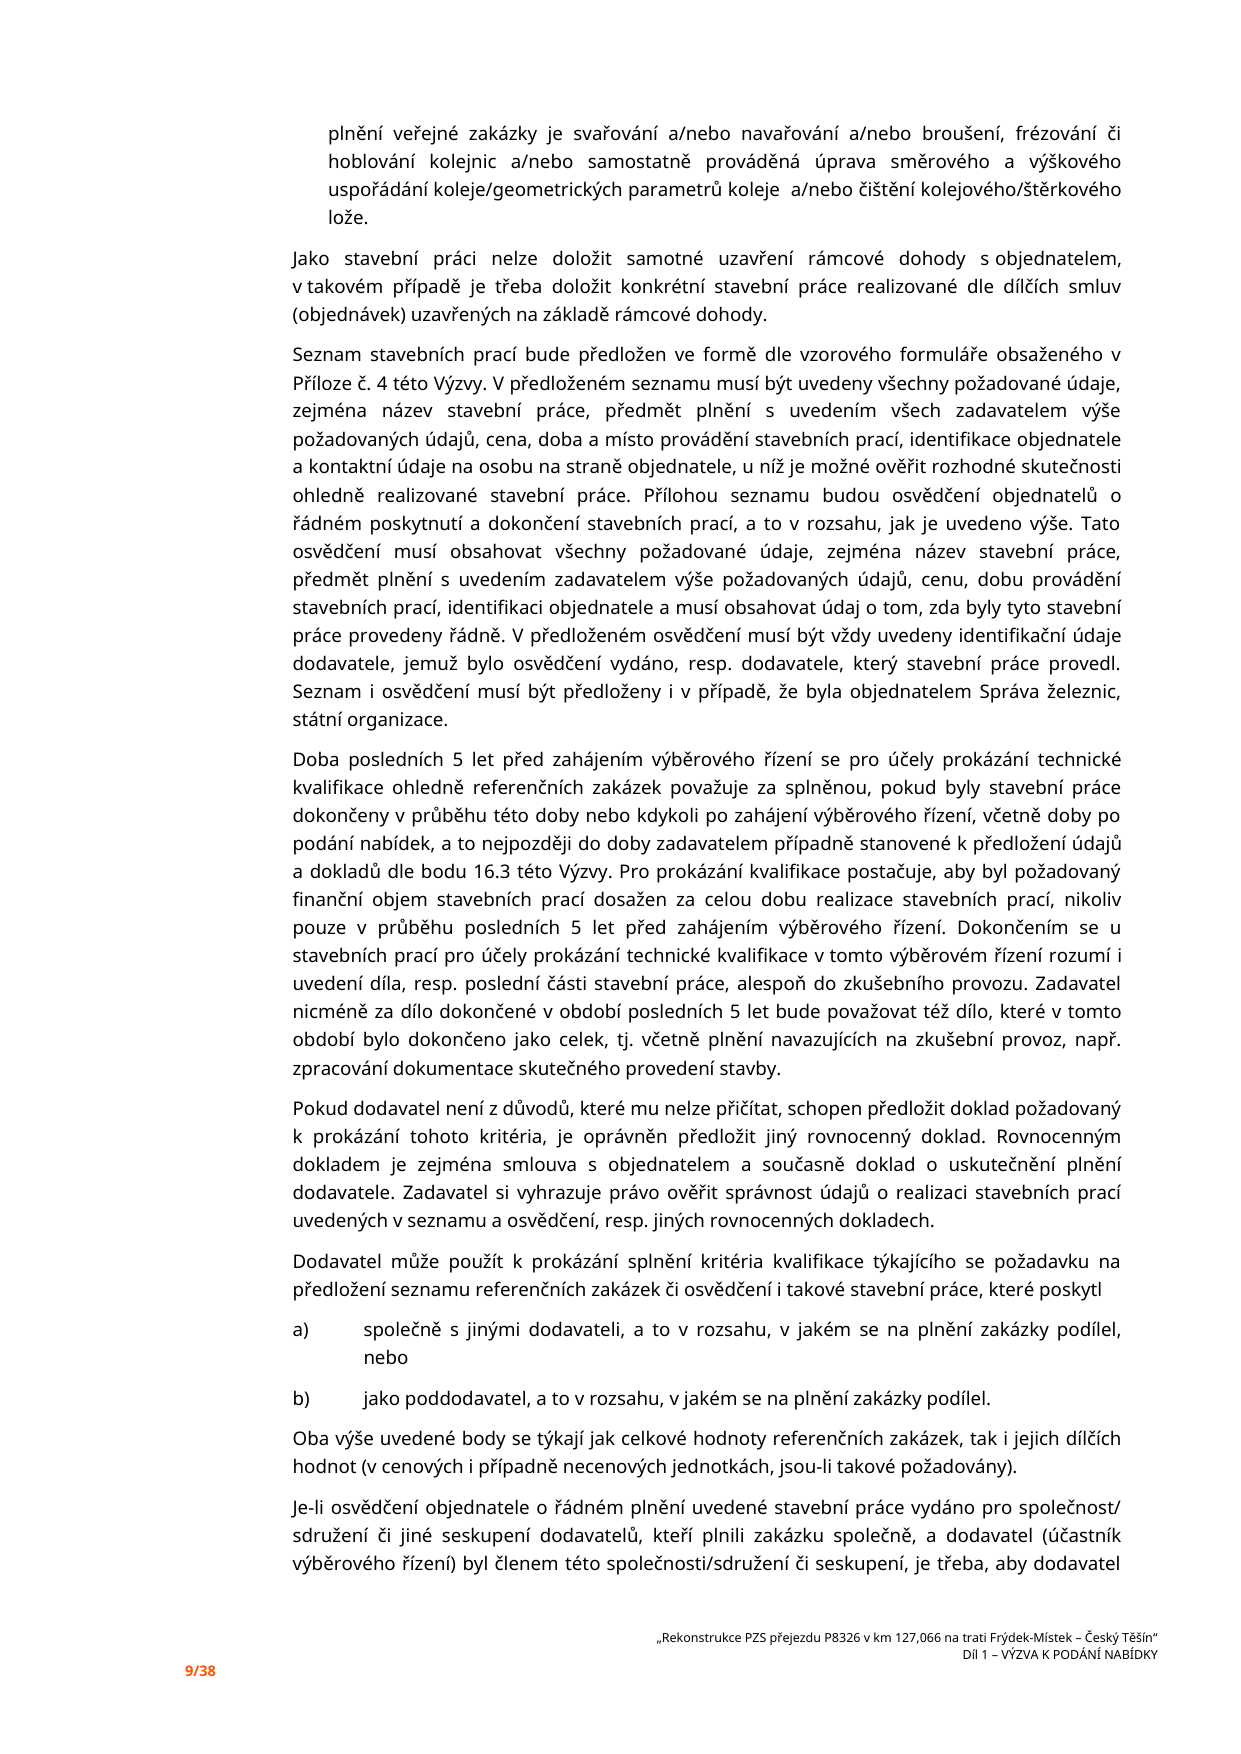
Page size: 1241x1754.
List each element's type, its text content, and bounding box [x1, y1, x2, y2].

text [292, 1494, 1122, 1576]
text Jako stavební práci nelze doložit samotné uzavření rámcové dohody s objednatelem, v takovém případě je třeba doložit konkrétní stavební práce realizované dle dílčích smluv (objednávek) uzavřených na základě rámcové dohody. [292, 245, 1122, 327]
text b) jako poddodavatel, a to v rozsahu, v jakém se na plnění zakázky podílel. [292, 1385, 1122, 1411]
text a) společně s jinými dodavateli, a to v rozsahu, v jakém se na plnění zakázky podílel, nebo [292, 1316, 1122, 1370]
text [292, 121, 1122, 230]
text Doba posledních 5 let před zahájením výběrového řízení se pro účely prokázání technické kvalifikace ohledně referenčních zakázek považuje za splněnou, pokud byly stavební práce dokončeny v průběhu této doby nebo kdykoli po zahájení výběrového řízení, včetně doby po podání nabídek, a to nejpozději do doby zadavatelem případně stanovené k předložení údajů a dokladů dle bodu 16.3 této Výzvy. Pro prokázání kvalifikace postačuje, aby byl požadovaný finanční objem stavebních prací dosažen za celou dobu realizace stavebních prací, nikoliv pouze v průběhu posledních 5 let před zahájením výběrového řízení. Dokončením se u stavebních prací pro účely prokázání technické kvalifikace v tomto výběrovém řízení rozumí i uvedení díla, resp. poslední části stavební práce, alespoň do zkušebního provozu. Zadavatel nicméně za dílo dokončené v období posledních 5 let bude považovat též dílo, které v tomto období bylo dokončeno jako celek, tj. včetně plnění navazujících na zkušební provoz, např. zpracování dokumentace skutečného provedení stavby. [292, 747, 1122, 1080]
text Pokud dodavatel není z důvodů, které mu nelze přičítat, schopen předložit doklad požadovaný k prokázání tohoto kritéria, je oprávněn předložit jiný rovnocenný doklad. Rovnocenným dokladem je zejména smlouva s objednatelem a současně doklad o uskutečnění plnění dodavatele. Zadavatel si vyhrazuje právo ověřit správnost údajů o realizaci stavebních prací uvedených v seznamu a osvědčení, resp. jiných rovnocenných dokladech. [292, 1095, 1122, 1233]
text Seznam stavebních prací bude předložen ve formě dle vzorového formuláře obsaženého v Příloze č. 4 této Výzvy. V předloženém seznamu musí být uvedeny všechny požadované údaje, zejména název stavební práce, předmět plnění s uvedením všech zadavatelem výše požadovaných údajů, cena, doba a místo provádění stavebních prací, identifikace objednatele a kontaktní údaje na osobu na straně objednatele, u níž je možné ověřit rozhodné skutečnosti ohledně realizované stavební práce. Přílohou seznamu budou osvědčení objednatelů o řádném poskytnutí a dokončení stavebních prací, a to v rozsahu, jak je uvedeno výše. Tato osvědčení musí obsahovat všechny požadované údaje, zejména název stavební práce, předmět plnění s uvedením zadavatelem výše požadovaných údajů, cenu, dobu provádění stavebních prací, identifikaci objednatele a musí obsahovat údaj o tom, zda byly tyto stavební práce provedeny řádně. V předloženém osvědčení musí být vždy uvedeny identifikační údaje dodavatele, jemuž bylo osvědčení vydáno, resp. dodavatele, který stavební práce provedl. Seznam i osvědčení musí být předloženy i v případě, že byla objednatelem Správa železnic, státní organizace. [292, 342, 1122, 732]
text Oba výše uvedené body se týkají jak celkové hodnoty referenčních zakázek, tak i jejich dílčích hodnot (v cenových i případně necenových jednotkách, jsou-li takové požadovány). [292, 1426, 1122, 1479]
text Dodavatel může použít k prokázání splnění kritéria kvalifikace týkajícího se požadavku na předložení seznamu referenčních zakázek či osvědčení i takové stavební práce, které poskytl [292, 1248, 1122, 1301]
